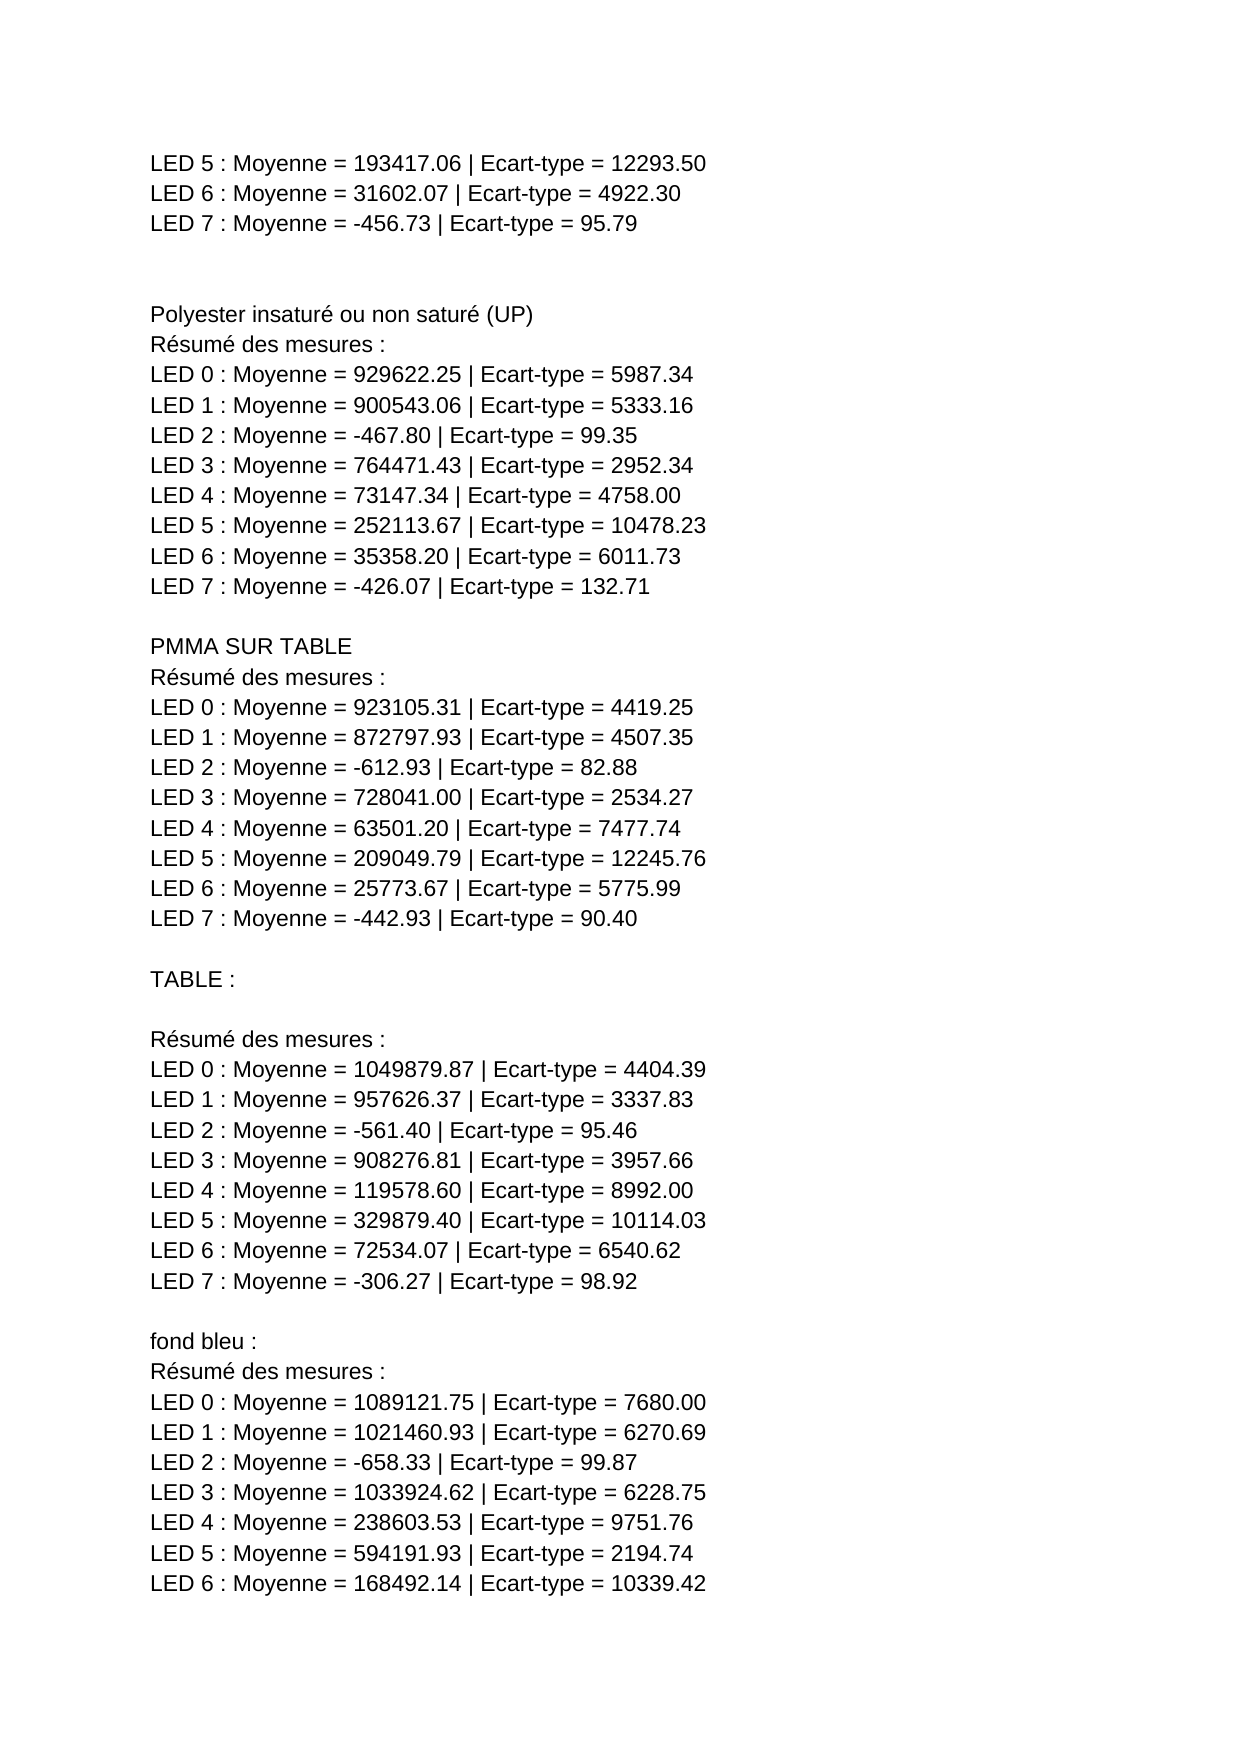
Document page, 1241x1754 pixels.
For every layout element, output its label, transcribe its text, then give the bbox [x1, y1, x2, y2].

text LED 0 : Moyenne = 929622.25 | Ecart-type = 5987.34 [150, 361, 1090, 388]
text LED 2 : Moyenne = -612.93 | Ecart-type = 82.88 [150, 754, 1090, 781]
text LED 7 : Moyenne = -306.27 | Ecart-type = 98.92 [150, 1268, 1090, 1294]
text Résumé des mesures : [150, 663, 1090, 690]
text LED 3 : Moyenne = 728041.00 | Ecart-type = 2534.27 [150, 784, 1090, 811]
text LED 1 : Moyenne = 1021460.93 | Ecart-type = 6270.69 [150, 1419, 1090, 1445]
text LED 4 : Moyenne = 63501.20 | Ecart-type = 7477.74 [150, 814, 1090, 841]
text LED 6 : Moyenne = 31602.07 | Ecart-type = 4922.30 [150, 180, 1090, 207]
text Résumé des mesures : [150, 1358, 1090, 1385]
text LED 5 : Moyenne = 193417.06 | Ecart-type = 12293.50 [150, 150, 1090, 176]
text PMMA SUR TABLE [150, 633, 1090, 660]
text LED 1 : Moyenne = 900543.06 | Ecart-type = 5333.16 [150, 392, 1090, 418]
text Polyester insaturé ou non saturé (UP) [150, 301, 1090, 327]
text TABLE : [150, 966, 1090, 992]
text LED 3 : Moyenne = 1033924.62 | Ecart-type = 6228.75 [150, 1479, 1090, 1506]
text LED 5 : Moyenne = 594191.93 | Ecart-type = 2194.74 [150, 1539, 1090, 1566]
text LED 4 : Moyenne = 238603.53 | Ecart-type = 9751.76 [150, 1509, 1090, 1536]
text fond bleu : [150, 1328, 1090, 1354]
text LED 4 : Moyenne = 73147.34 | Ecart-type = 4758.00 [150, 482, 1090, 509]
text LED 6 : Moyenne = 168492.14 | Ecart-type = 10339.42 [150, 1570, 1090, 1596]
text LED 0 : Moyenne = 1089121.75 | Ecart-type = 7680.00 [150, 1388, 1090, 1415]
text Résumé des mesures : [150, 331, 1090, 358]
text LED 2 : Moyenne = -658.33 | Ecart-type = 99.87 [150, 1449, 1090, 1475]
text LED 3 : Moyenne = 908276.81 | Ecart-type = 3957.66 [150, 1147, 1090, 1173]
text LED 5 : Moyenne = 329879.40 | Ecart-type = 10114.03 [150, 1207, 1090, 1234]
text LED 7 : Moyenne = -456.73 | Ecart-type = 95.79 [150, 210, 1090, 237]
text LED 7 : Moyenne = -426.07 | Ecart-type = 132.71 [150, 573, 1090, 599]
text LED 0 : Moyenne = 1049879.87 | Ecart-type = 4404.39 [150, 1056, 1090, 1083]
text LED 1 : Moyenne = 872797.93 | Ecart-type = 4507.35 [150, 724, 1090, 750]
text LED 3 : Moyenne = 764471.43 | Ecart-type = 2952.34 [150, 452, 1090, 478]
text LED 5 : Moyenne = 209049.79 | Ecart-type = 12245.76 [150, 845, 1090, 871]
text LED 6 : Moyenne = 35358.20 | Ecart-type = 6011.73 [150, 543, 1090, 569]
text LED 7 : Moyenne = -442.93 | Ecart-type = 90.40 [150, 905, 1090, 932]
text LED 4 : Moyenne = 119578.60 | Ecart-type = 8992.00 [150, 1177, 1090, 1203]
text LED 1 : Moyenne = 957626.37 | Ecart-type = 3337.83 [150, 1086, 1090, 1113]
text LED 6 : Moyenne = 25773.67 | Ecart-type = 5775.99 [150, 875, 1090, 901]
text Résumé des mesures : [150, 1026, 1090, 1052]
text LED 5 : Moyenne = 252113.67 | Ecart-type = 10478.23 [150, 512, 1090, 539]
text LED 0 : Moyenne = 923105.31 | Ecart-type = 4419.25 [150, 694, 1090, 720]
text LED 2 : Moyenne = -467.80 | Ecart-type = 99.35 [150, 422, 1090, 448]
text LED 6 : Moyenne = 72534.07 | Ecart-type = 6540.62 [150, 1237, 1090, 1264]
text LED 2 : Moyenne = -561.40 | Ecart-type = 95.46 [150, 1117, 1090, 1143]
